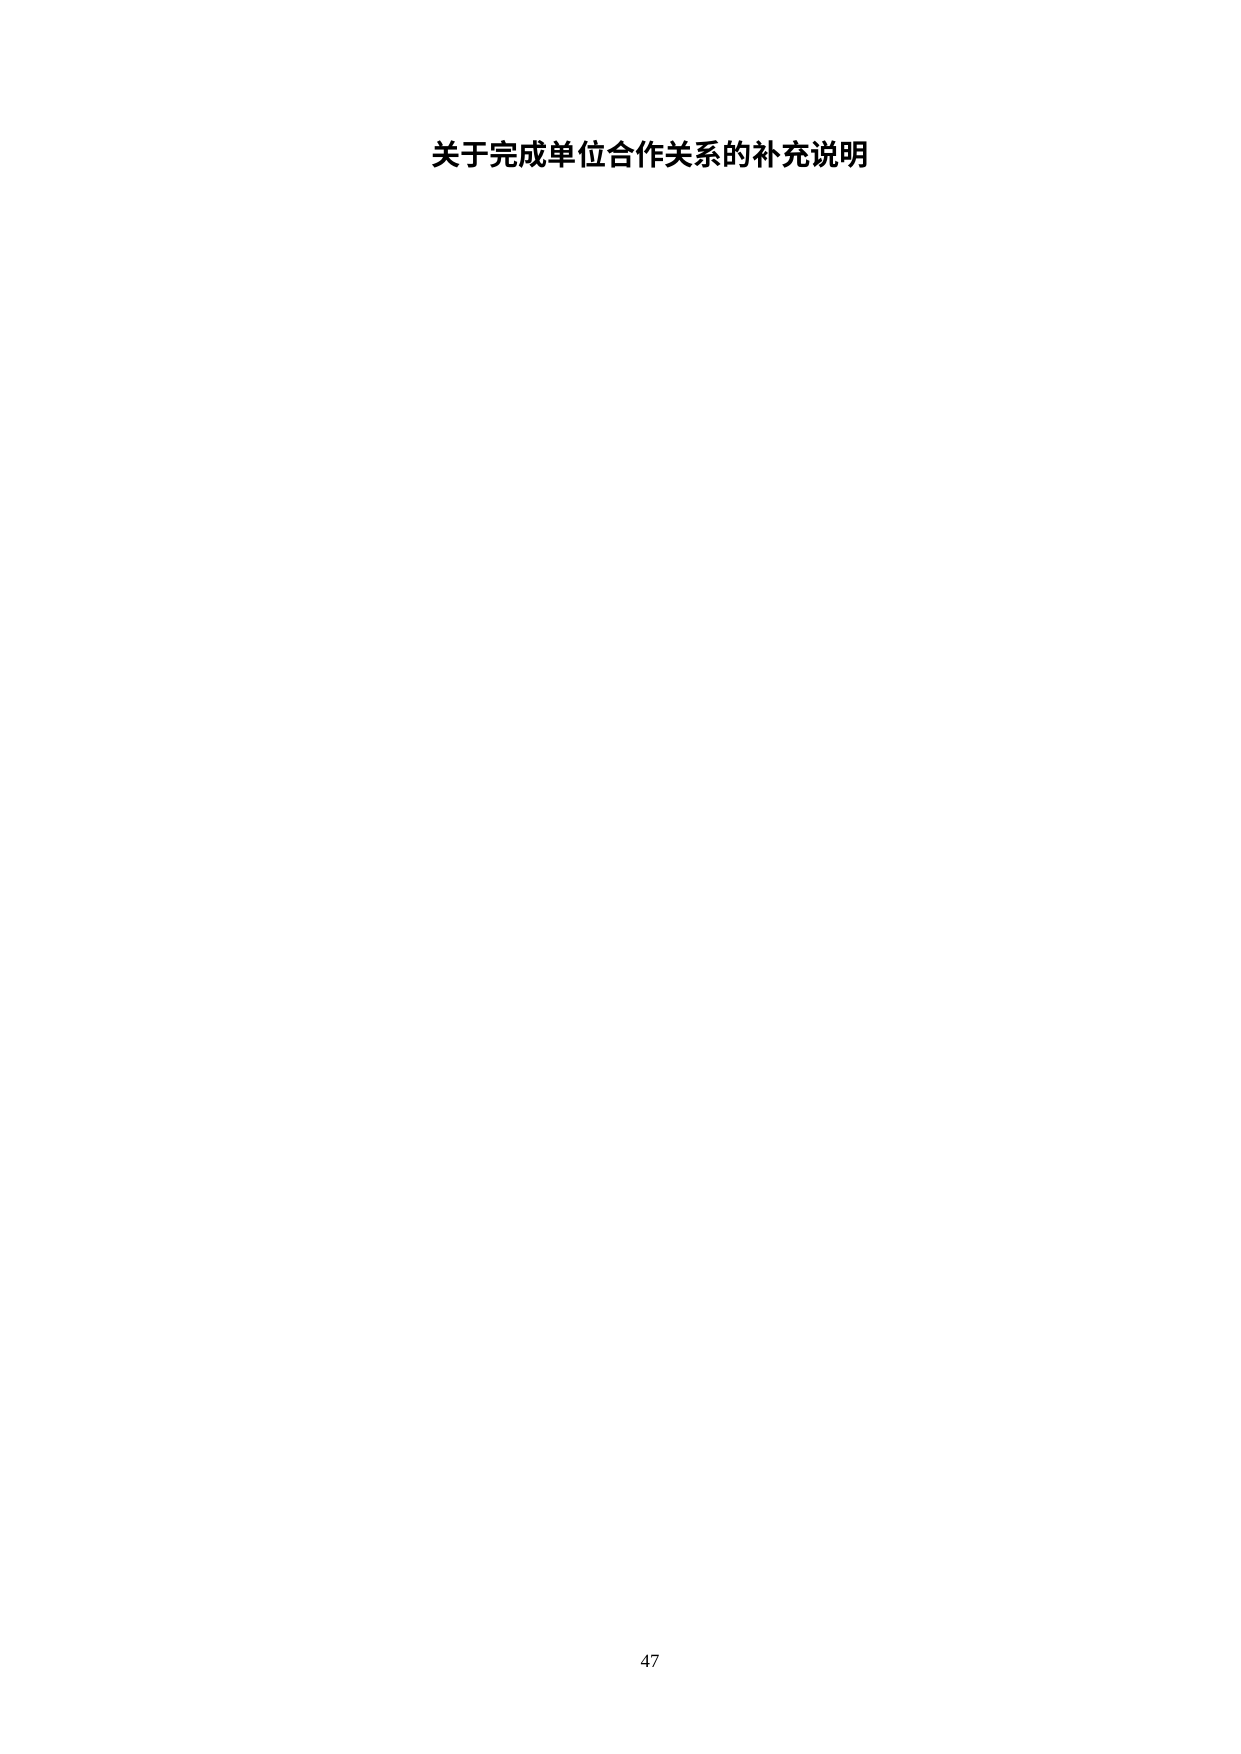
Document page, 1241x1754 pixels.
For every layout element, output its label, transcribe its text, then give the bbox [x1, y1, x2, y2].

text 关于完成单位合作关系的补充说明 [148, 119, 1152, 185]
